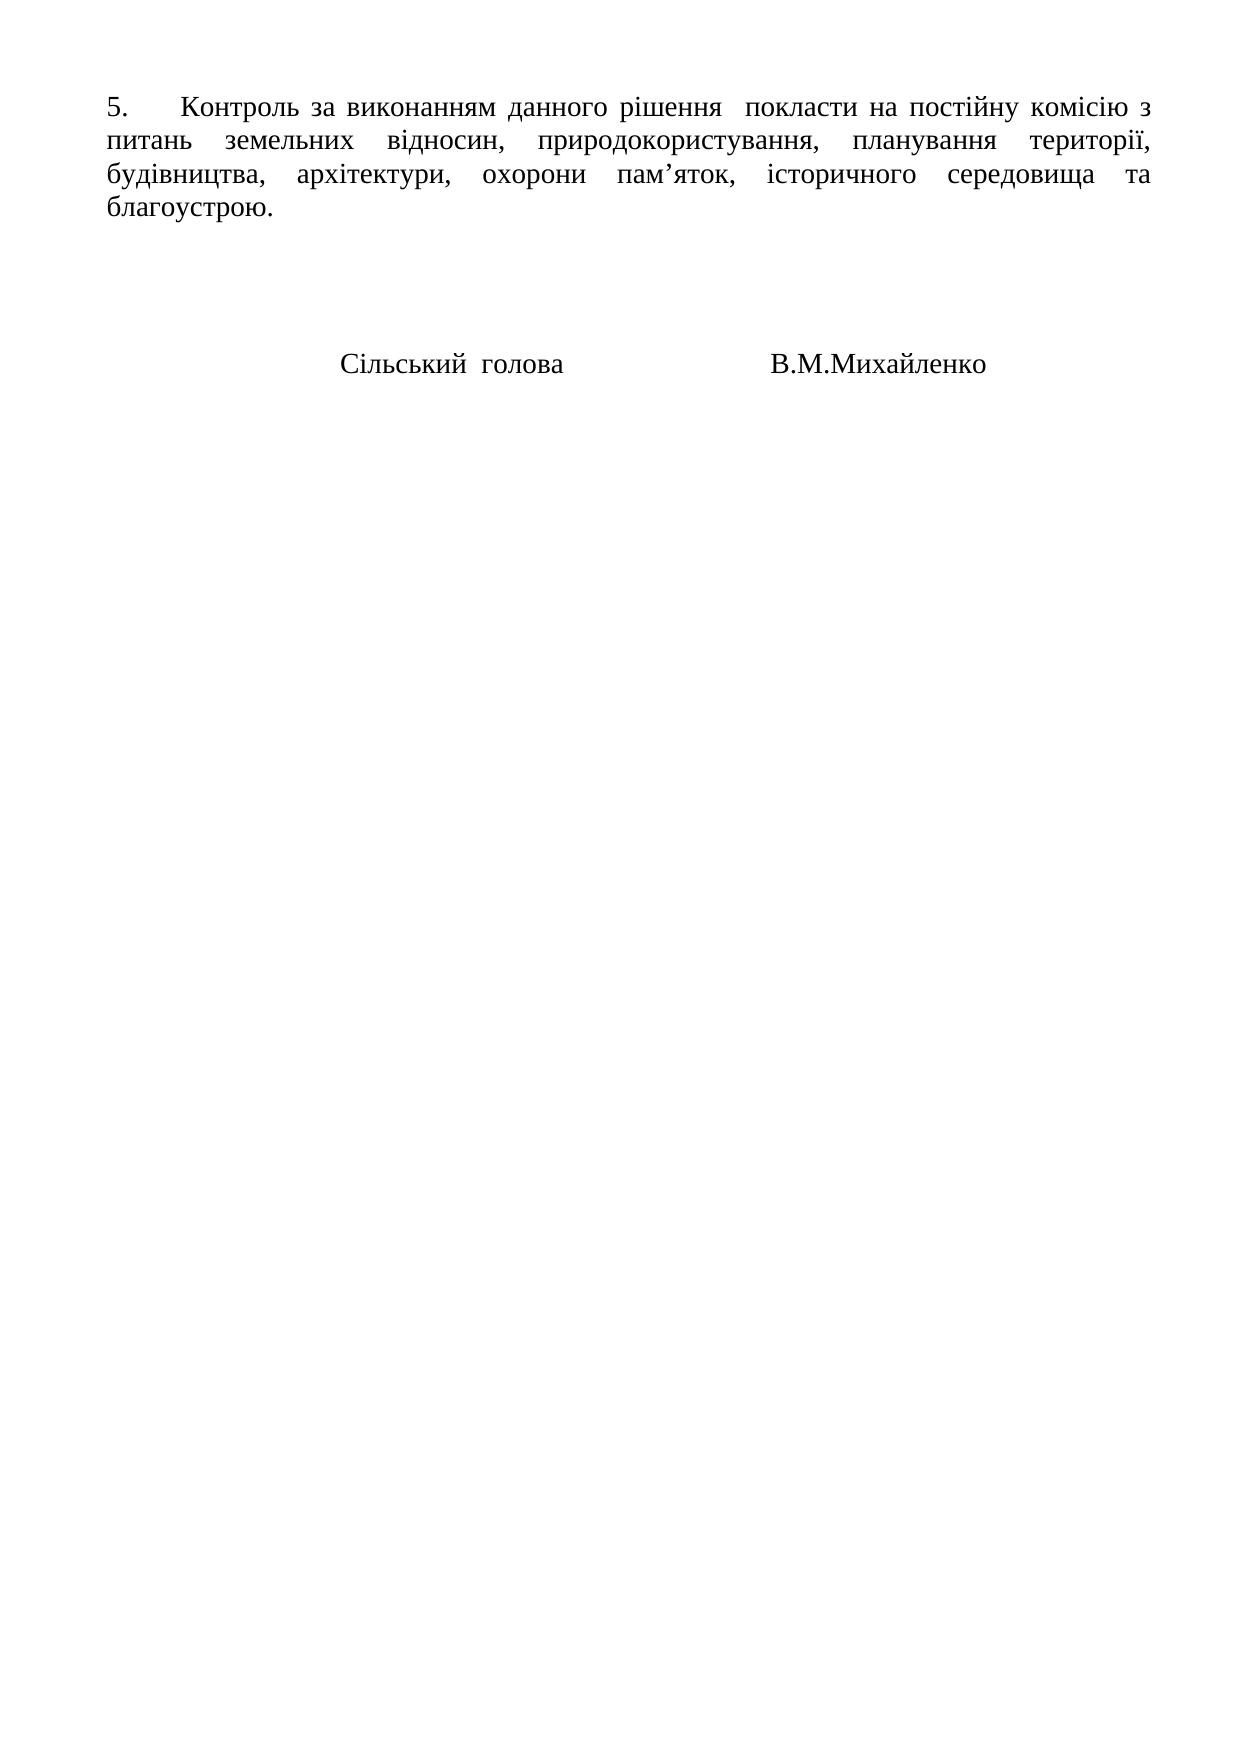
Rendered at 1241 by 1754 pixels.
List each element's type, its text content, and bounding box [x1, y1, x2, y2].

text Сільський голова В.М.Михайленко [106, 346, 1152, 380]
list Контроль за виконанням данного рішення покласти на постійну комісію з питань земельних відносин, природокористування, планування території, будівництва, архітектури, охорони пам’яток, історичного середовища та благоустрою. [106, 89, 1152, 223]
